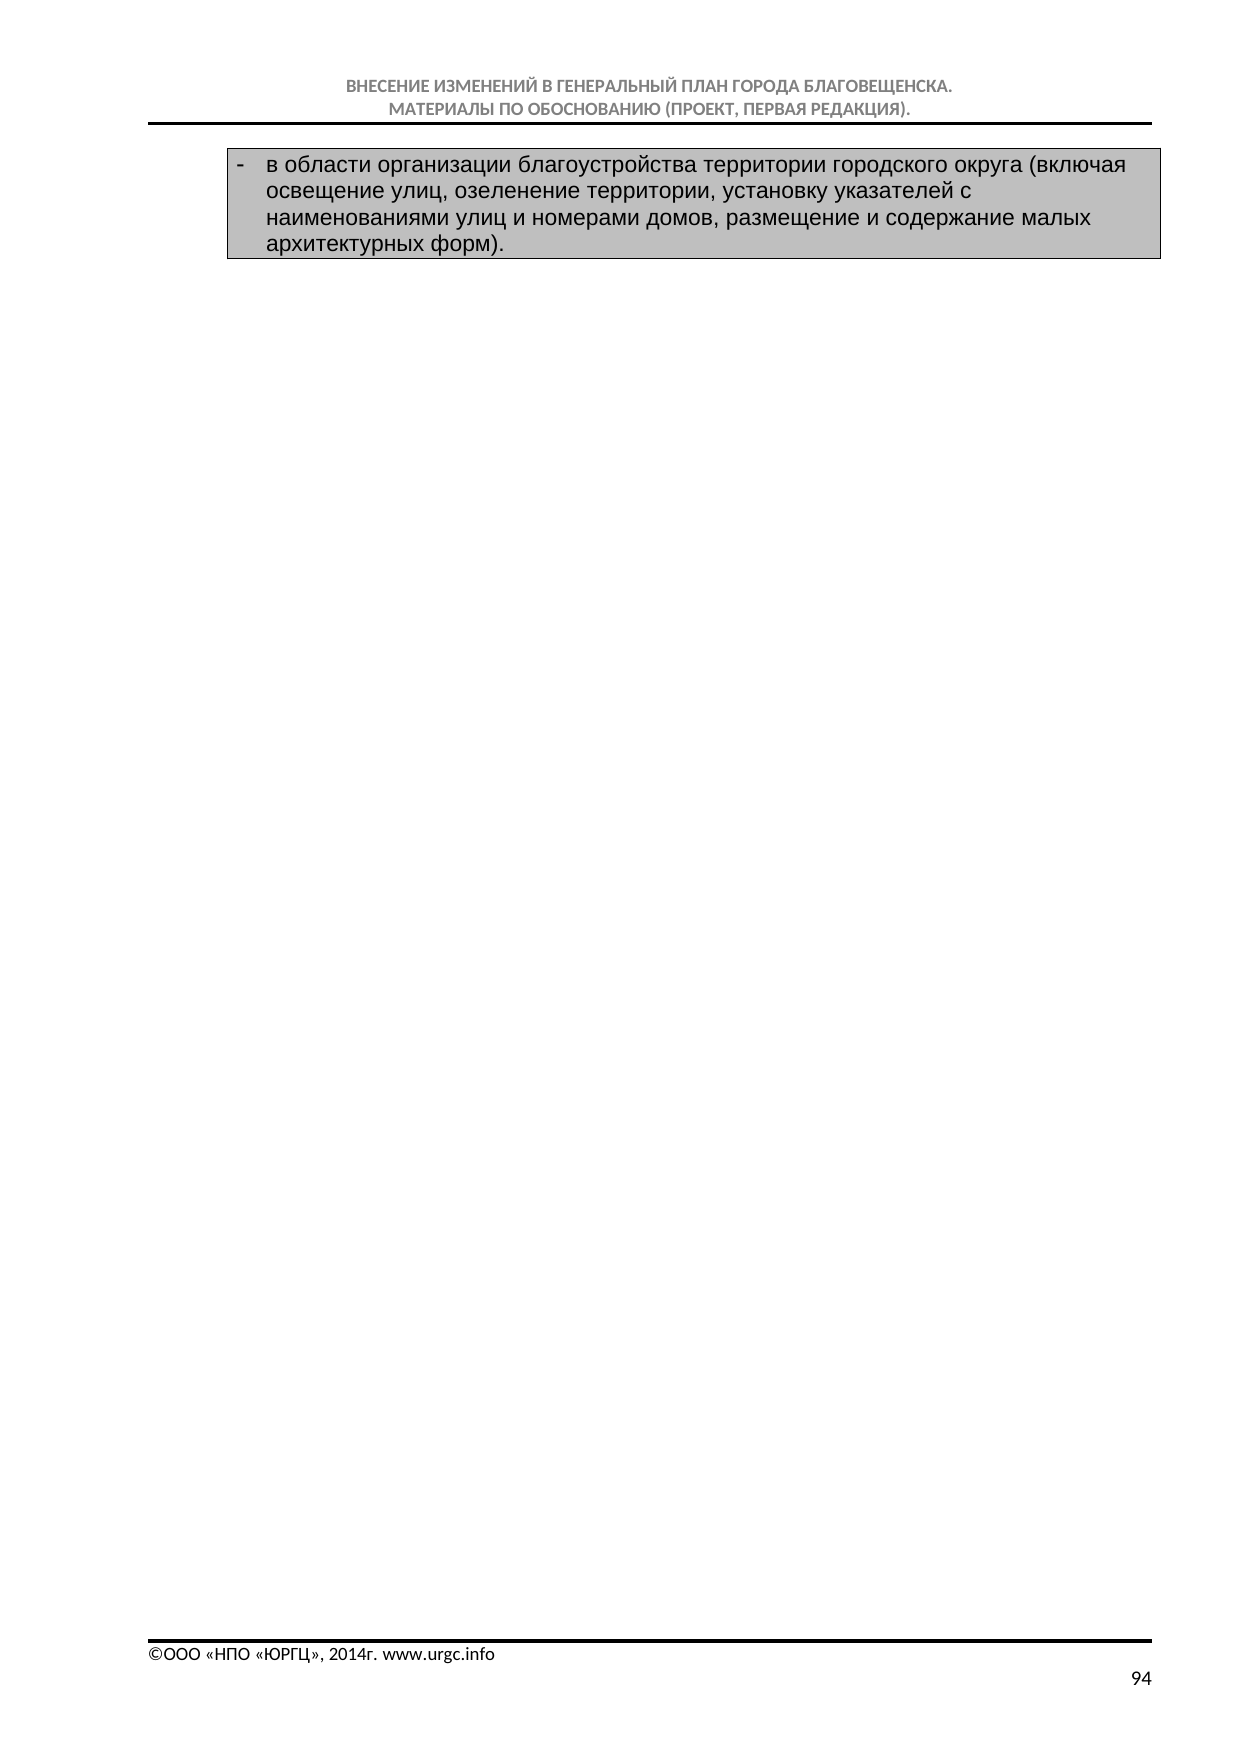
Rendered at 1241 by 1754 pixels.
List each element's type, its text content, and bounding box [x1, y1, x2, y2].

list в области организации благоустройства территории городского округа (включая освещение улиц, озеленение территории, установку указателей с наименованиями улиц и номерами домов, размещение и содержание малых архитектурных форм). [228, 149, 1160, 258]
